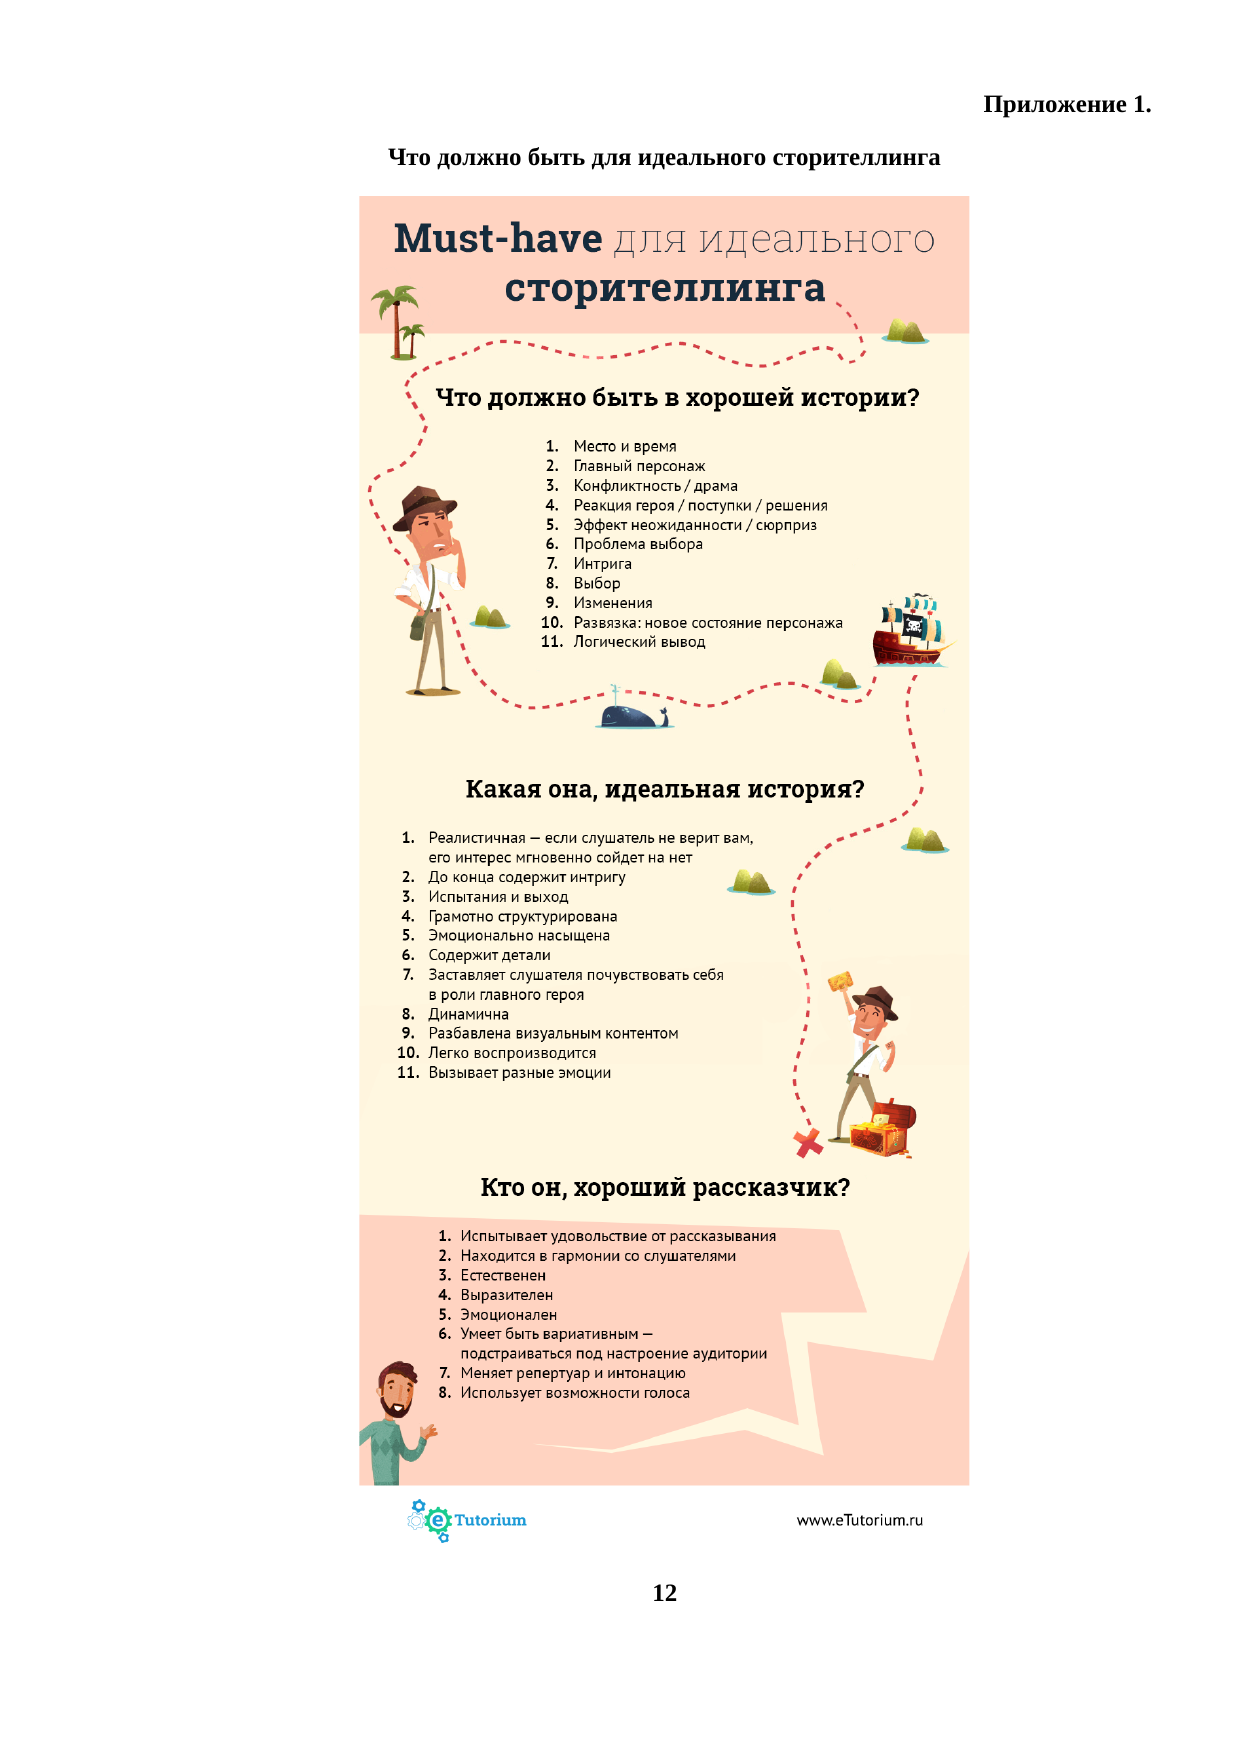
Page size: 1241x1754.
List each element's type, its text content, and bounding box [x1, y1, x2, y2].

text Что должно быть для идеального сторителлинга [177, 142, 1152, 171]
picture [359, 196, 970, 1553]
text 12 [177, 1578, 1152, 1606]
text Приложение 1. [177, 89, 1152, 117]
